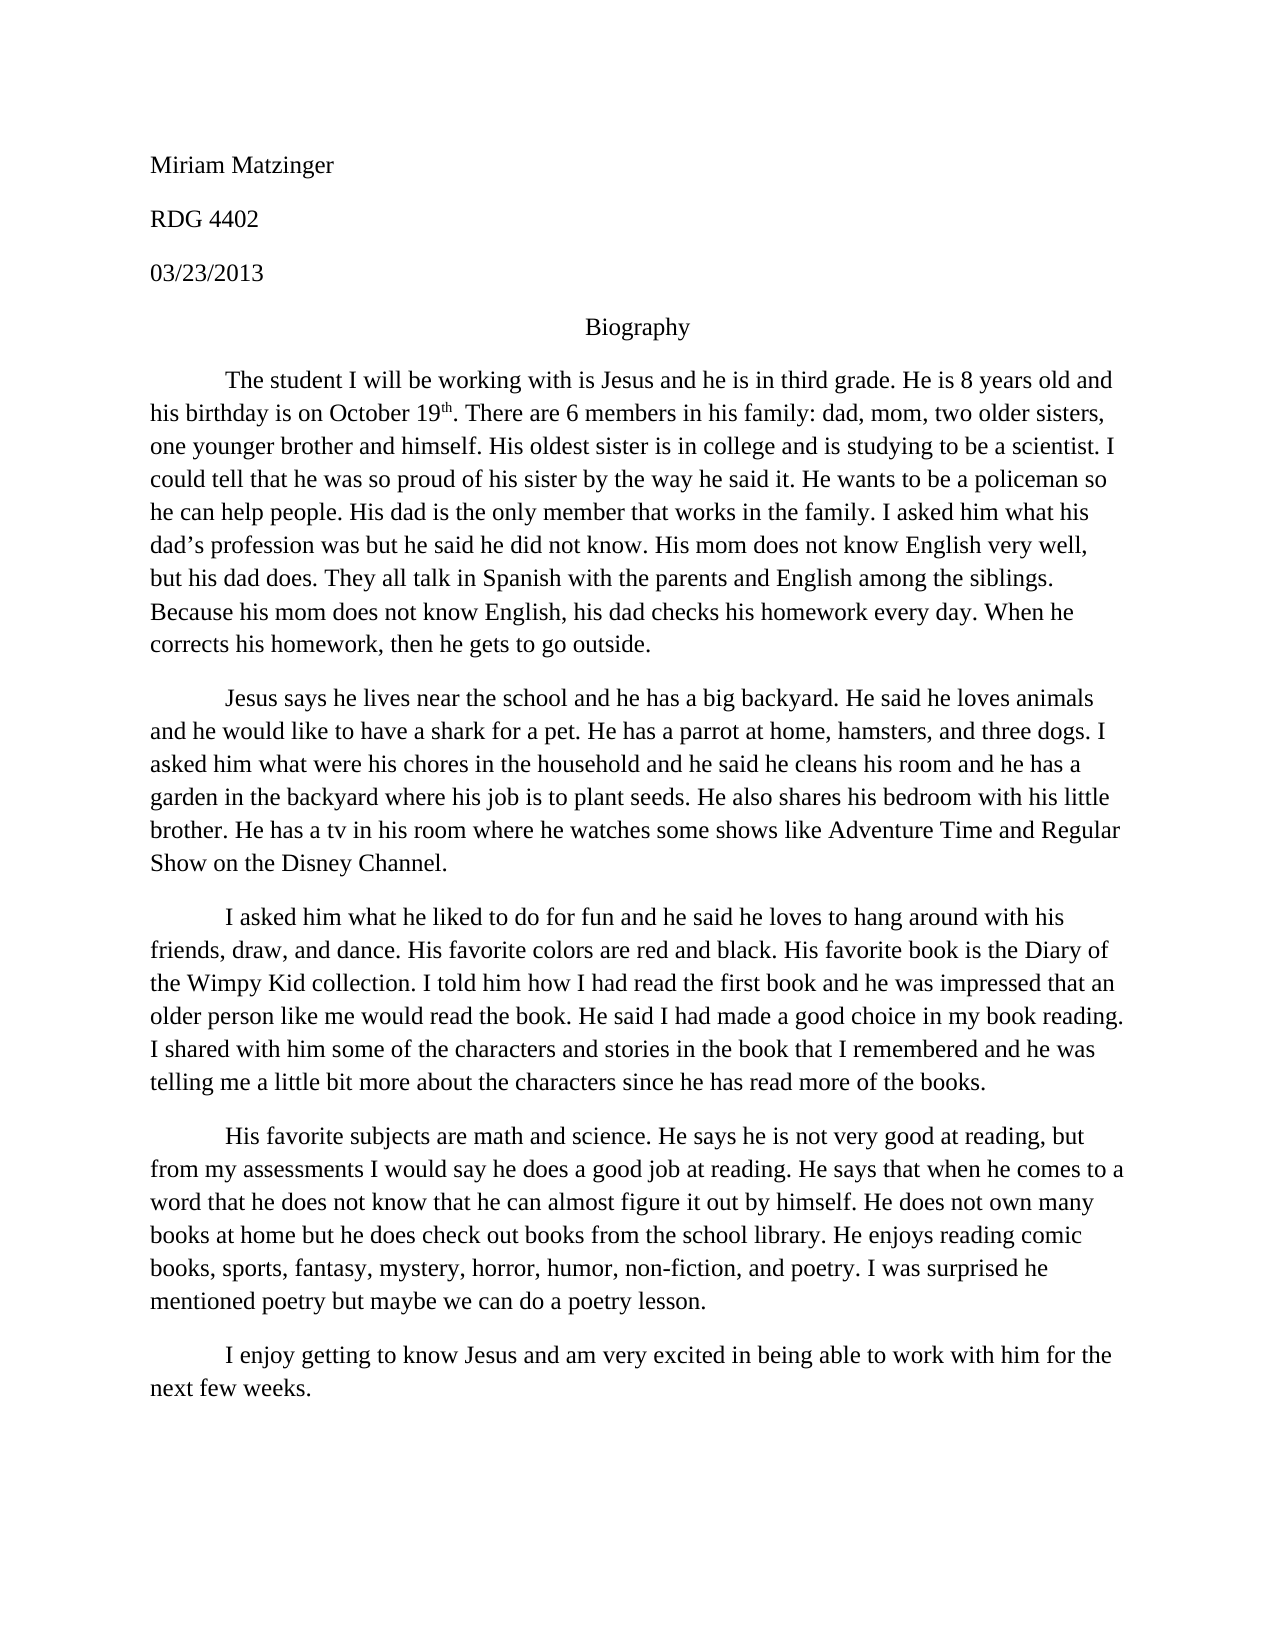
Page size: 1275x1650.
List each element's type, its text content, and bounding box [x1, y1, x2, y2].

text The student I will be working with is Jesus and he is in third grade. He is 8 years old and his birthday is on October 19th. There are 6 members in his family: dad, mom, two older sisters, one younger brother and himself. His oldest sister is in college and is studying to be a scientist. I could tell that he was so proud of his sister by the way he said it. He wants to be a policeman so he can help people. His dad is the only member that works in the family. I asked him what his dad’s profession was but he said he did not know. His mom does not know English very well, but his dad does. They all talk in Spanish with the parents and English among the siblings. Because his mom does not know English, his dad checks his homework every day. When he corrects his homework, then he gets to go outside. [150, 365, 1125, 658]
text RDG 4402 [150, 204, 1125, 233]
text Biography [150, 312, 1125, 340]
text 03/23/2013 [150, 258, 1125, 286]
text His favorite subjects are math and science. He says he is not very good at reading, but from my assessments I would say he does a good job at reading. He says that when he comes to a word that he does not know that he can almost figure it out by himself. He does not own many books at home but he does check out books from the school library. He enjoys reading comic books, sports, fantasy, mystery, horror, humor, non-fiction, and poetry. I was surprised he mentioned poetry but maybe we can do a poetry lesson. [150, 1121, 1125, 1315]
text I asked him what he liked to do for fun and he said he loves to hang around with his friends, draw, and dance. His favorite colors are red and black. His favorite book is the Diary of the Wimpy Kid collection. I told him how I had read the first book and he was impressed that an older person like me would read the book. He said I had made a good choice in my book reading. I shared with him some of the characters and stories in the book that I remembered and he was telling me a little bit more about the characters since he has read more of the books. [150, 902, 1125, 1096]
text Miriam Matzinger [150, 150, 1125, 179]
text Jesus says he lives near the school and he has a big backyard. He said he loves animals and he would like to have a shark for a pet. He has a parrot at home, hamsters, and three dogs. I asked him what were his chores in the household and he said he cleans his room and he has a garden in the backyard where his job is to plant seeds. He also shares his bedroom with his little brother. He has a tv in his room where he watches some shows like Adventure Time and Regular Show on the Disney Channel. [150, 683, 1125, 877]
text I enjoy getting to know Jesus and am very excited in being able to work with him for the next few weeks. [150, 1340, 1125, 1402]
